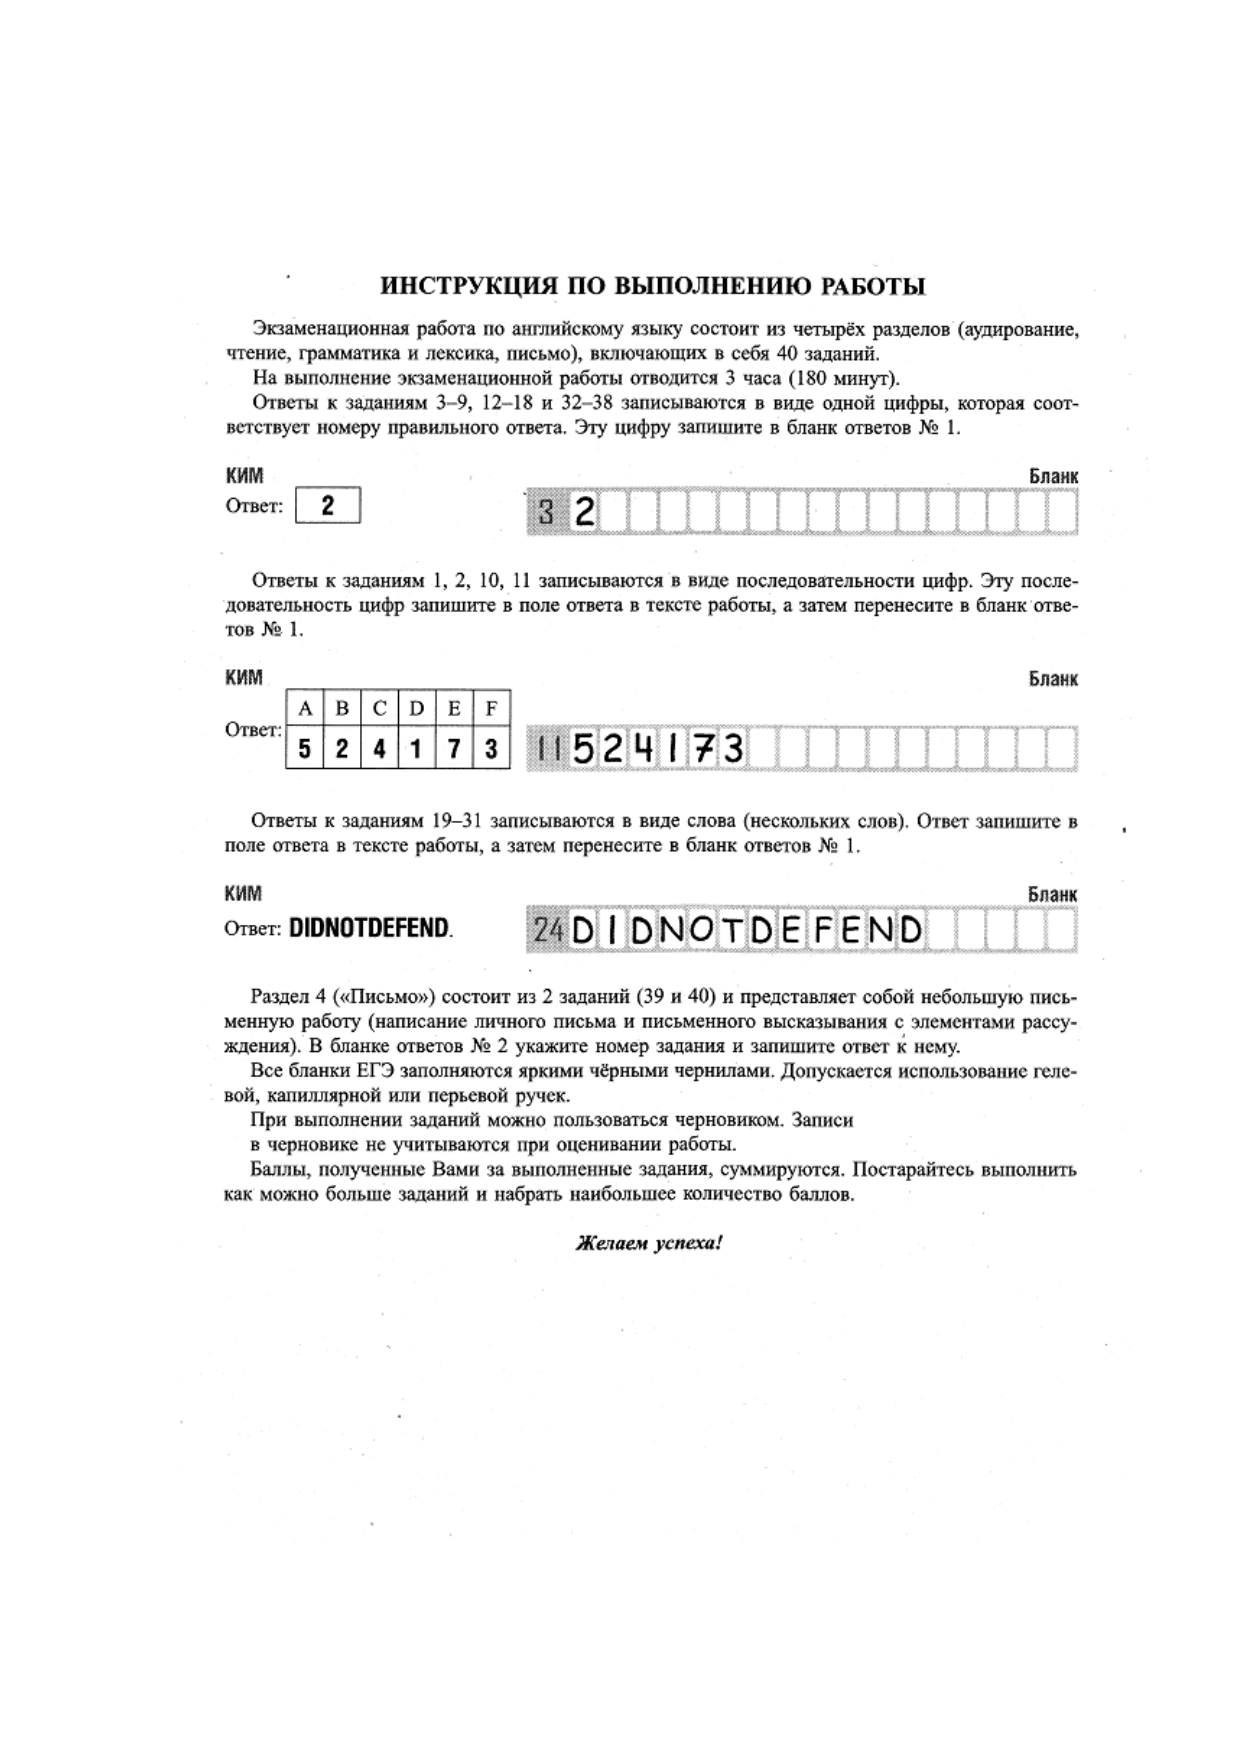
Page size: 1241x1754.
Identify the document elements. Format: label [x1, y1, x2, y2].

picture [177, 261, 1152, 1545]
